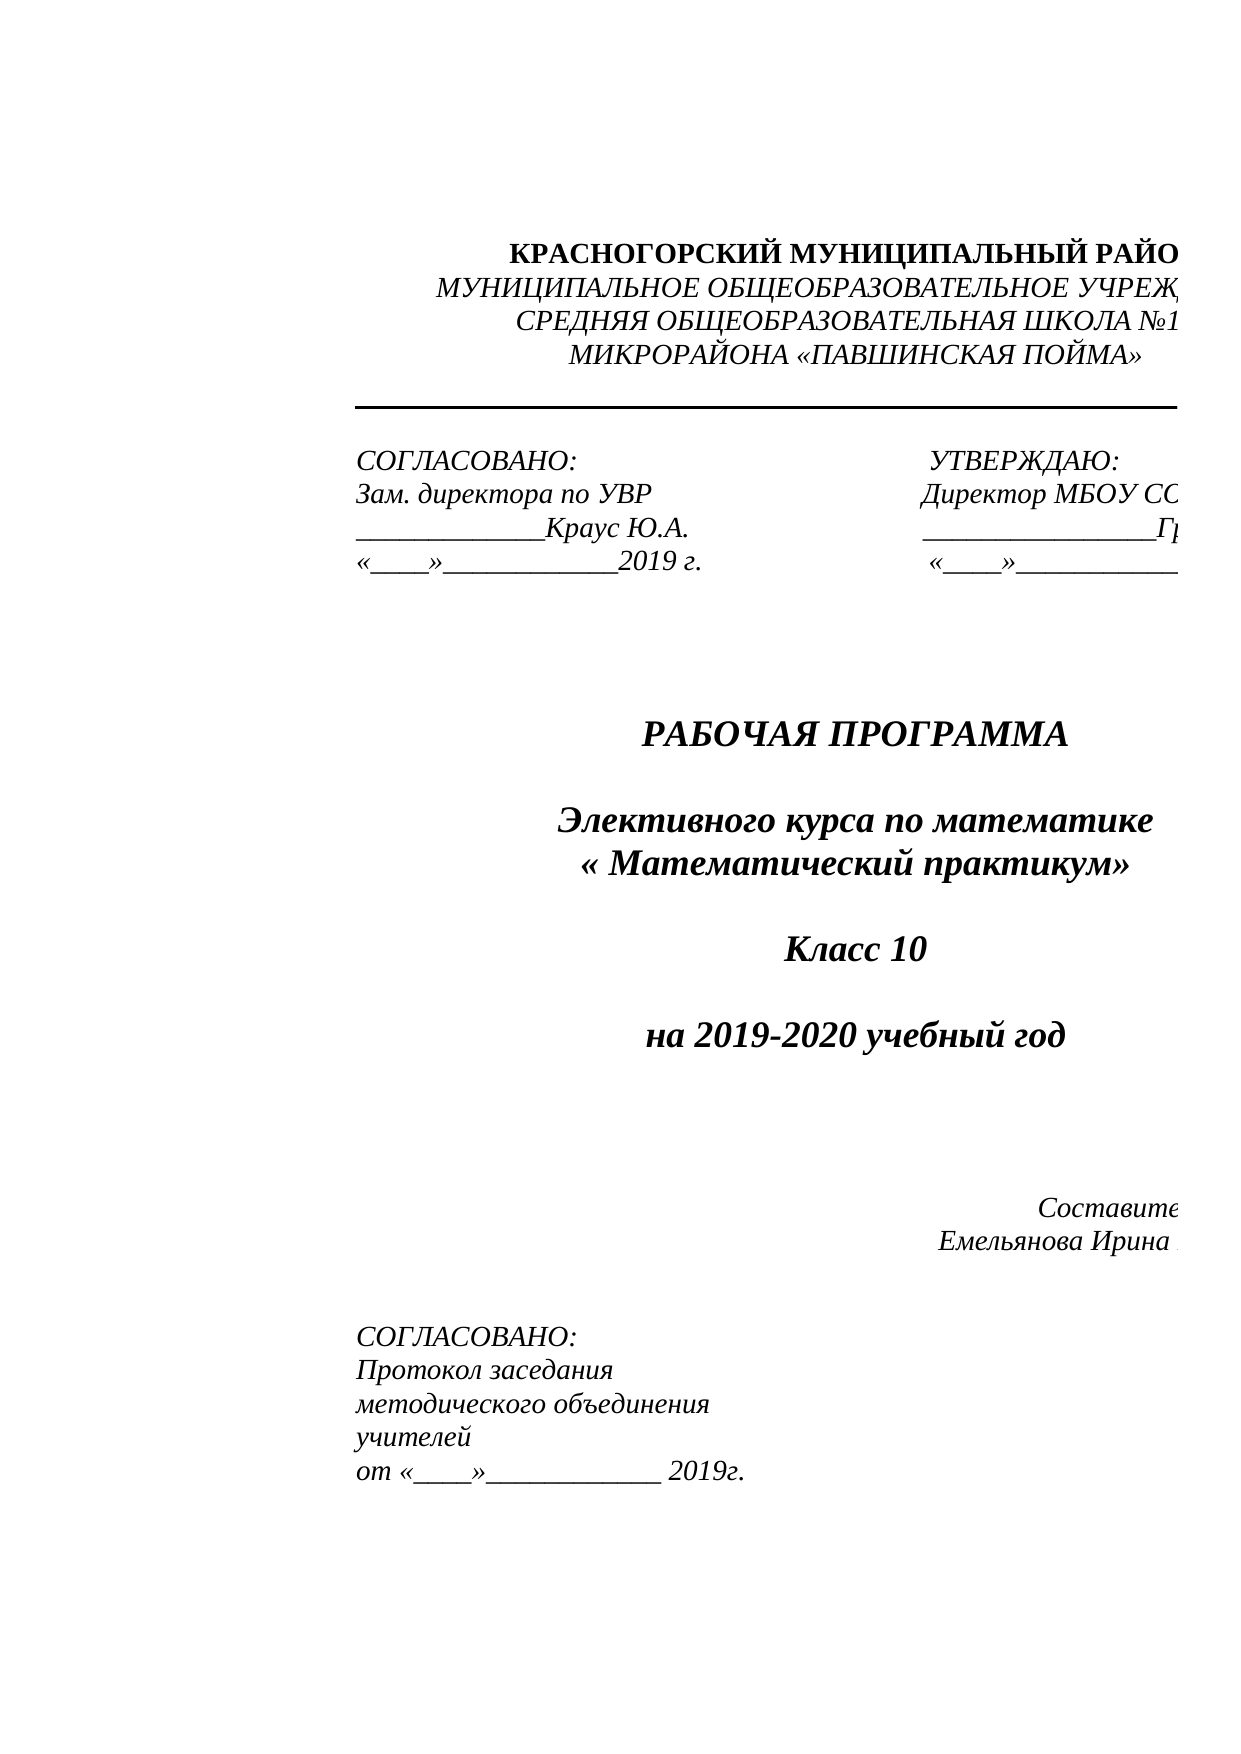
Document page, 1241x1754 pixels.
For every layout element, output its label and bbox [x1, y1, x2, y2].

text [177, 118, 1152, 1613]
